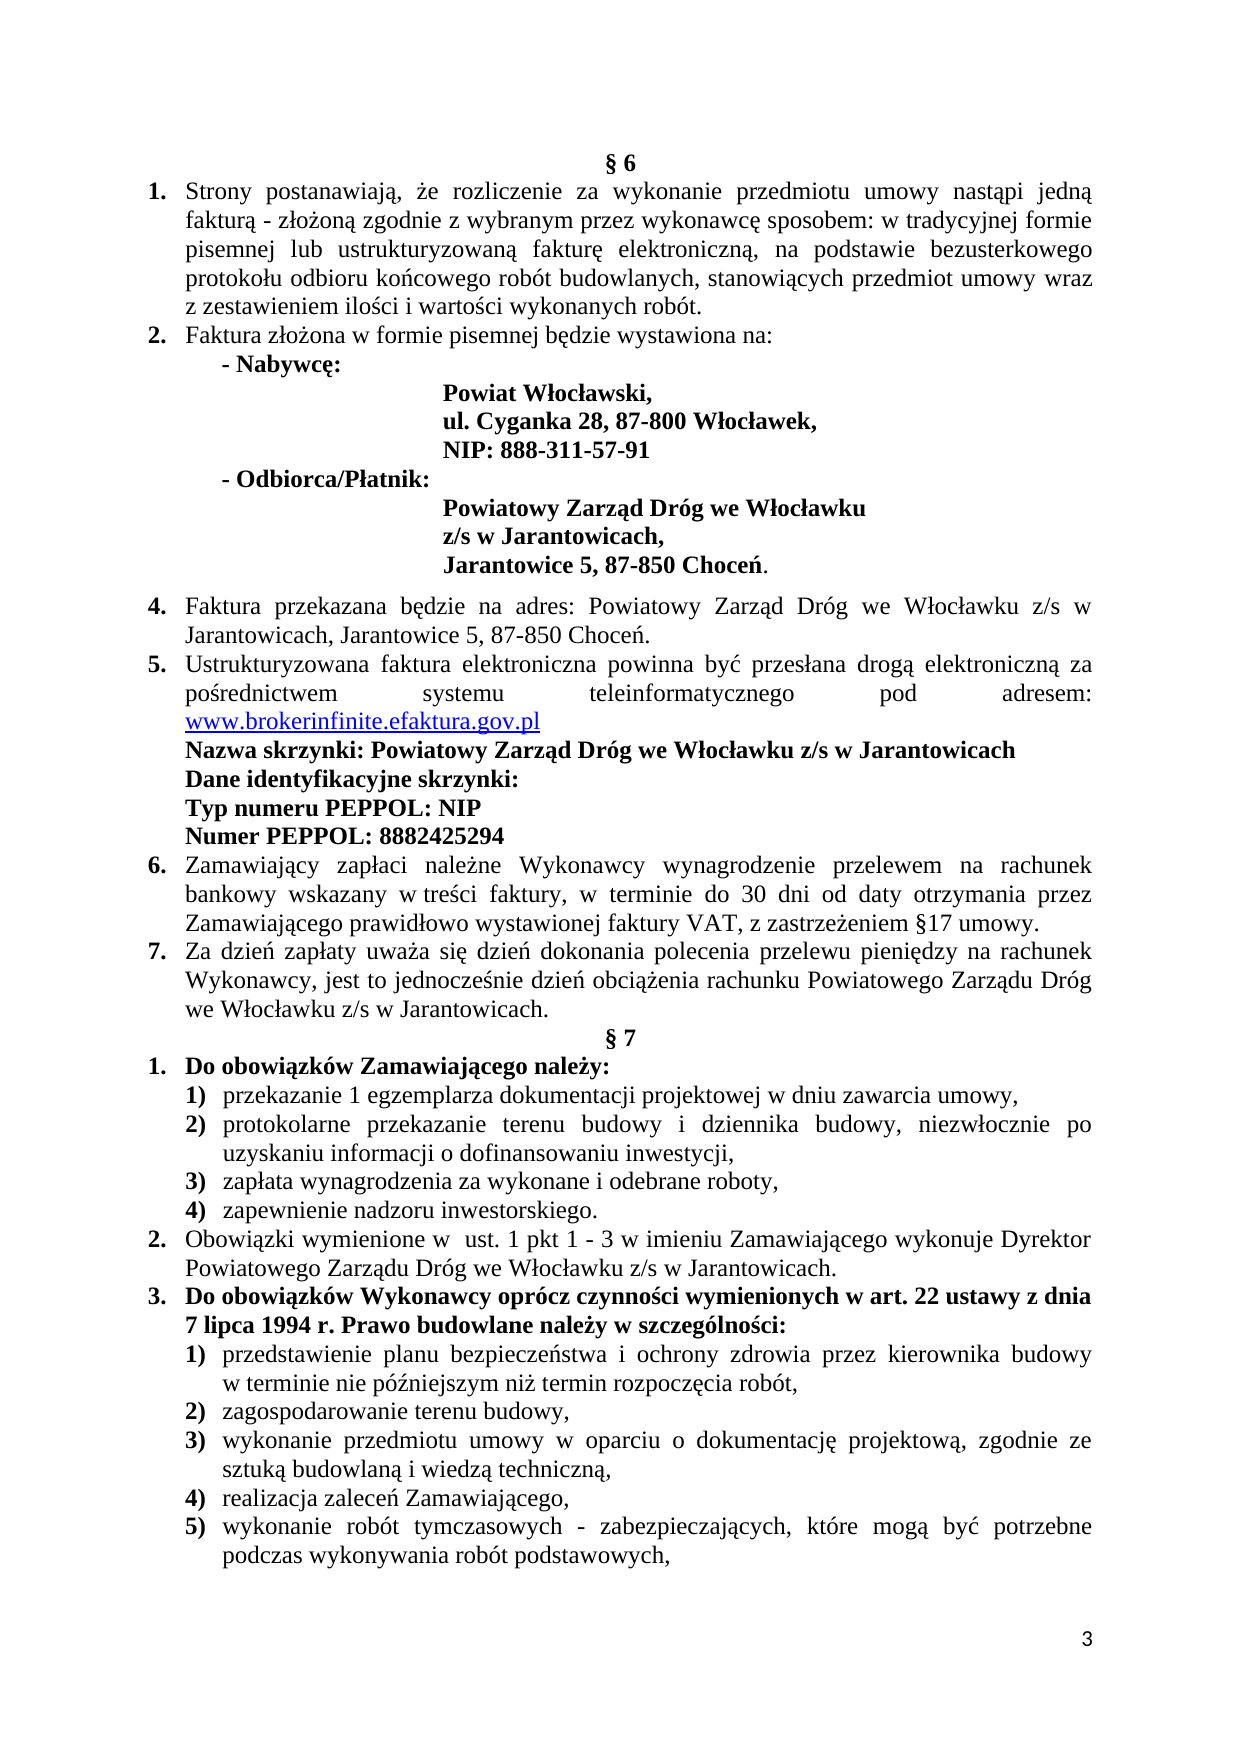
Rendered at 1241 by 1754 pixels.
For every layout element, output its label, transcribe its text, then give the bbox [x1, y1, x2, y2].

text - Nabywcę: [148, 349, 1093, 378]
list Do obowiązków Zamawiającego należy: [148, 1051, 1093, 1080]
text Jarantowice 5, 87-850 Choceń. [369, 550, 1093, 579]
list Za dzień zapłaty uważa się dzień dokonania polecenia przelewu pieniędzy na rachunek Wykonawcy, jest to jednocześnie dzień obciążenia rachunku Powiatowego Zarządu Dróg we Włocławku z/s w Jarantowicach. [148, 936, 1093, 1023]
list przedstawienie planu bezpieczeństwa i ochrony zdrowia przez kierownika budowy w terminie nie późniejszym niż termin rozpoczęcia robót, [185, 1339, 1093, 1396]
text - Odbiorca/Płatnik: [148, 464, 1093, 493]
list Faktura przekazana będzie na adres: Powiatowy Zarząd Dróg we Włocławku z/s w Jarantowicach, Jarantowice 5, 87-850 Choceń. [148, 591, 1093, 649]
list Strony postanawiają, że rozliczenie za wykonanie przedmiotu umowy nastąpi jedną fakturą - złożoną zgodnie z wybranym przez wykonawcę sposobem: w tradycyjnej formie pisemnej lub ustrukturyzowaną fakturę elektroniczną, na podstawie bezusterkowego protokołu odbioru końcowego robót budowlanych, stanowiących przedmiot umowy wraz z zestawieniem ilości i wartości wykonanych robót. [148, 176, 1093, 320]
text ul. Cyganka 28, 87-800 Włocławek, [369, 406, 1093, 435]
list zagospodarowanie terenu budowy, [185, 1396, 1093, 1425]
text z/s w Jarantowicach, [369, 521, 1093, 550]
list realizacja zaleceń Zamawiającego, [185, 1483, 1093, 1511]
list przekazanie 1 egzemplarza dokumentacji projektowej w dniu zawarcia umowy, [185, 1080, 1093, 1109]
list wykonanie przedmiotu umowy w oparciu o dokumentację projektową, zgodnie ze sztuką budowlaną i wiedzą techniczną, [185, 1425, 1093, 1483]
list Faktura złożona w formie pisemnej będzie wystawiona na: [148, 320, 1093, 349]
text NIP: 888-311-57-91 [369, 435, 1093, 464]
list Do obowiązków Wykonawcy oprócz czynności wymienionych w art. 22 ustawy z dnia 7 lipca 1994 r. Prawo budowlane należy w szczególności: [148, 1281, 1093, 1339]
text § 6 [148, 148, 1093, 176]
list Ustrukturyzowana faktura elektroniczna powinna być przesłana drogą elektroniczną za pośrednictwem systemu teleinformatycznego pod adresem: www.brokerinfinite.efaktura.gov.pl [148, 649, 1093, 735]
list wykonanie robót tymczasowych - zabezpieczających, które mogą być potrzebne podczas wykonywania robót podstawowych, [185, 1511, 1093, 1569]
list Obowiązki wymienione w ust. 1 pkt 1 - 3 w imieniu Zamawiającego wykonuje Dyrektor Powiatowego Zarządu Dróg we Włocławku z/s w Jarantowicach. [148, 1224, 1093, 1281]
list Dane identyfikacyjne skrzynki: [185, 764, 1093, 793]
list Numer PEPPOL: 8882425294 [185, 821, 1093, 850]
text Powiat Włocławski, [369, 378, 1093, 406]
list Nazwa skrzynki: Powiatowy Zarząd Dróg we Włocławku z/s w Jarantowicach [185, 735, 1093, 764]
list Zamawiający zapłaci należne Wykonawcy wynagrodzenie przelewem na rachunek bankowy wskazany w treści faktury, w terminie do 30 dni od daty otrzymania przez Zamawiającego prawidłowo wystawionej faktury VAT, z zastrzeżeniem §17 umowy. [148, 850, 1093, 936]
text § 7 [148, 1023, 1093, 1051]
list zapewnienie nadzoru inwestorskiego. [185, 1195, 1093, 1224]
list protokolarne przekazanie terenu budowy i dziennika budowy, niezwłocznie po uzyskaniu informacji o dofinansowaniu inwestycji, [185, 1109, 1093, 1166]
list Typ numeru PEPPOL: NIP [185, 793, 1093, 821]
list zapłata wynagrodzenia za wykonane i odebrane roboty, [185, 1166, 1093, 1195]
text Powiatowy Zarząd Dróg we Włocławku [369, 493, 1093, 521]
